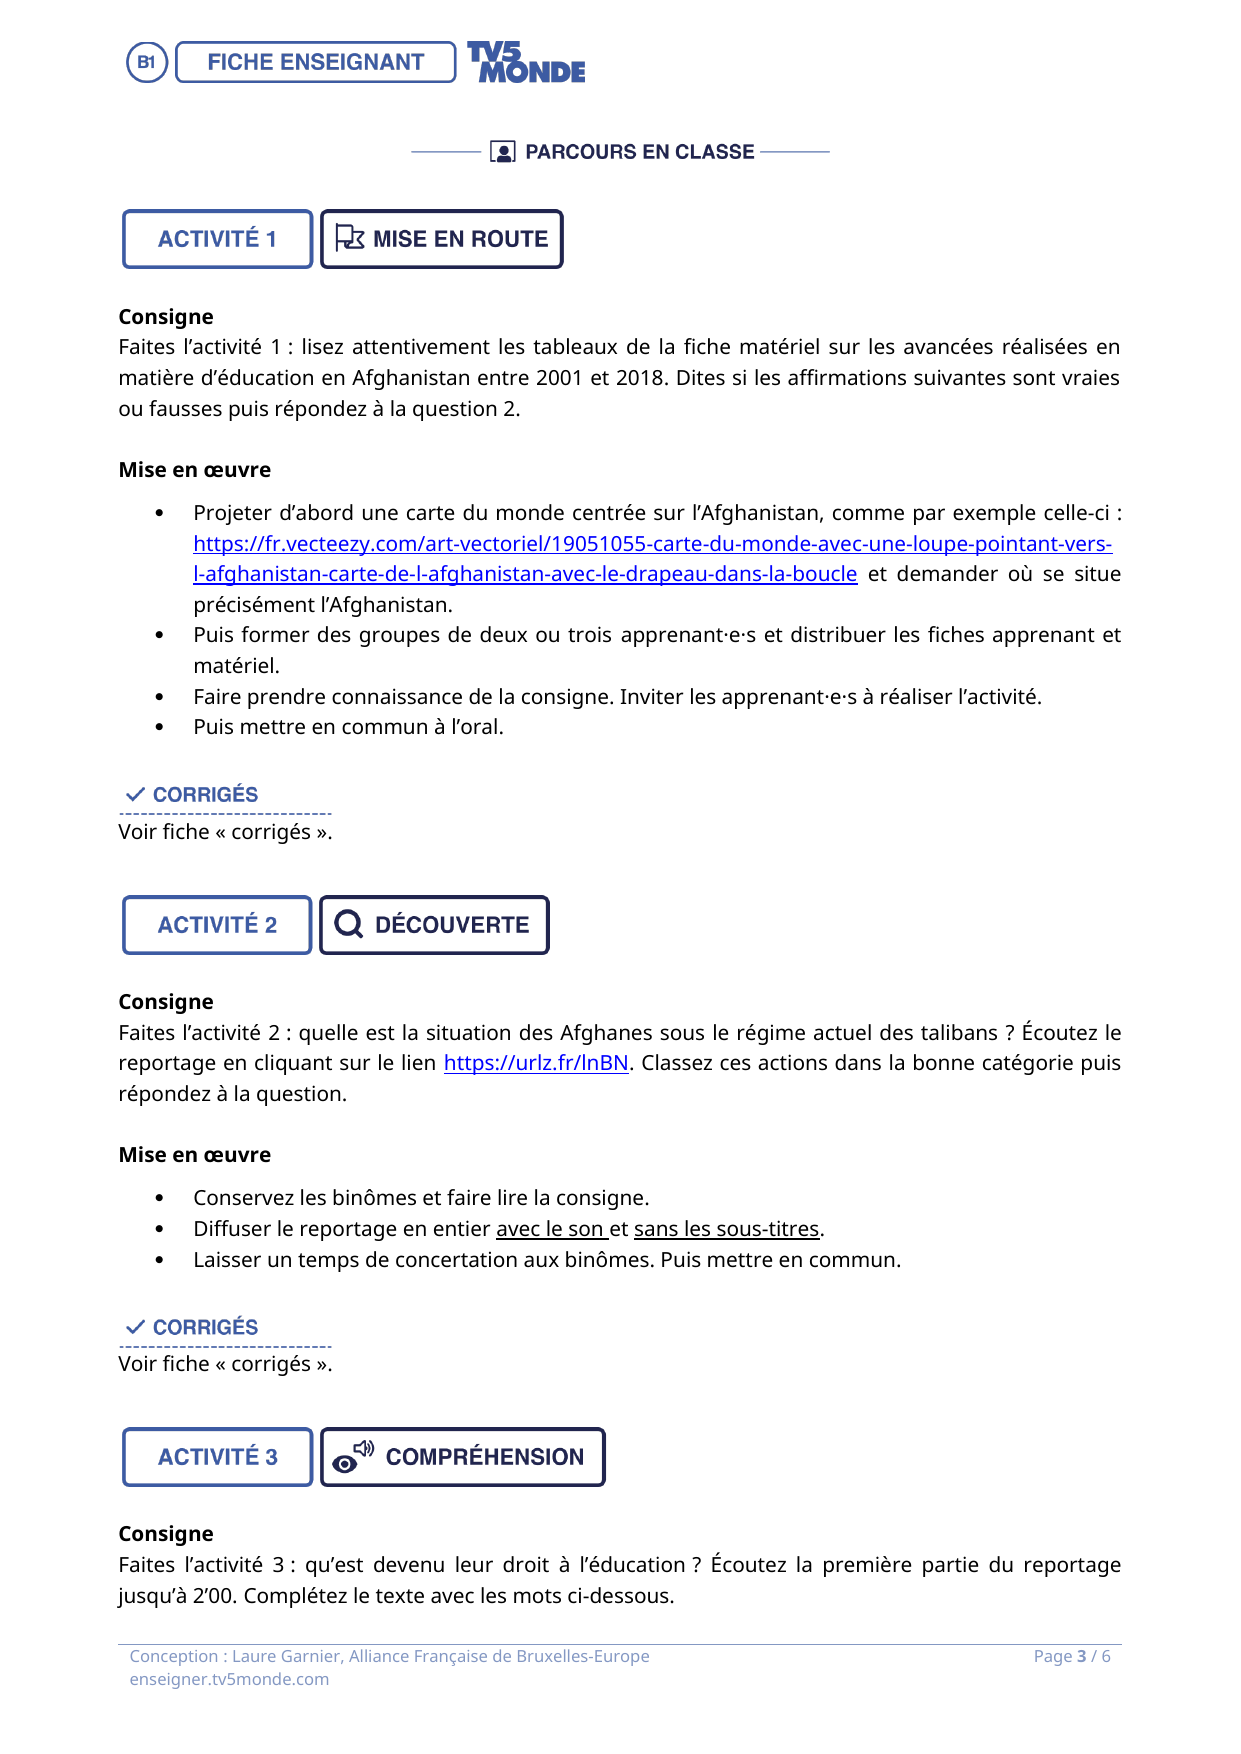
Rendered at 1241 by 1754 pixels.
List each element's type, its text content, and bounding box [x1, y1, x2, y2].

picture [118, 1287, 336, 1348]
text Mise en œuvre [118, 1140, 1122, 1169]
list Conservez les binômes et faire lire la consigne. [156, 1183, 1122, 1212]
picture [118, 895, 553, 955]
text Voir fiche « corrigés ». [118, 1349, 1122, 1378]
list Projeter d’abord une carte du monde centrée sur l’Afghanistan, comme par exemple celle-ci : https://fr.vecteezy.com/art-vectoriel/19051055-carte-du-monde-avec-une-loupe-pointant-vers-l-afghanistan-carte-de-l-afghanistan-avec-le-drapeau-dans-la-boucle et demander où se situe précisément l’Afghanistan. [156, 498, 1122, 618]
list Laisser un temps de concertation aux binômes. Puis mettre en commun. [156, 1245, 1122, 1273]
text Consigne [118, 987, 1122, 1016]
picture [118, 41, 585, 83]
picture [118, 755, 336, 815]
text Voir fiche « corrigés ». [118, 817, 1122, 846]
list Faire prendre connaissance de la consigne. Inviter les apprenant·e·s à réaliser l’activité. [156, 682, 1122, 710]
text Consigne [118, 302, 1122, 330]
list Puis mettre en commun à l’oral. [156, 712, 1122, 741]
list Diffuser le reportage en entier avec le son et sans les sous-titres. [156, 1214, 1122, 1243]
text Mise en œuvre [118, 455, 1122, 483]
text Faites l’activité 2 : quelle est la situation des Afghanes sous le régime actuel des talibans ? Écoutez le reportage en cliquant sur le lien https://urlz.fr/lnBN. Classez ces actions dans la bonne catégorie puis répondez à la question. [118, 1018, 1122, 1108]
picture [118, 209, 567, 269]
text Faites l’activité 1 : lisez attentivement les tableaux de la fiche matériel sur les avancées réalisées en matière d’éducation en Afghanistan entre 2001 et 2018. Dites si les affirmations suivantes sont vraies ou fausses puis répondez à la question 2. [118, 332, 1122, 422]
picture [118, 1427, 609, 1487]
picture [118, 118, 1123, 177]
text Faites l’activité 3 : qu’est devenu leur droit à l’éducation ? Écoutez la première partie du reportage jusqu’à 2’00. Complétez le texte avec les mots ci-dessous. [118, 1550, 1122, 1609]
text Consigne [118, 1519, 1122, 1548]
list Puis former des groupes de deux ou trois apprenant·e·s et distribuer les fiches apprenant et matériel. [156, 621, 1122, 680]
